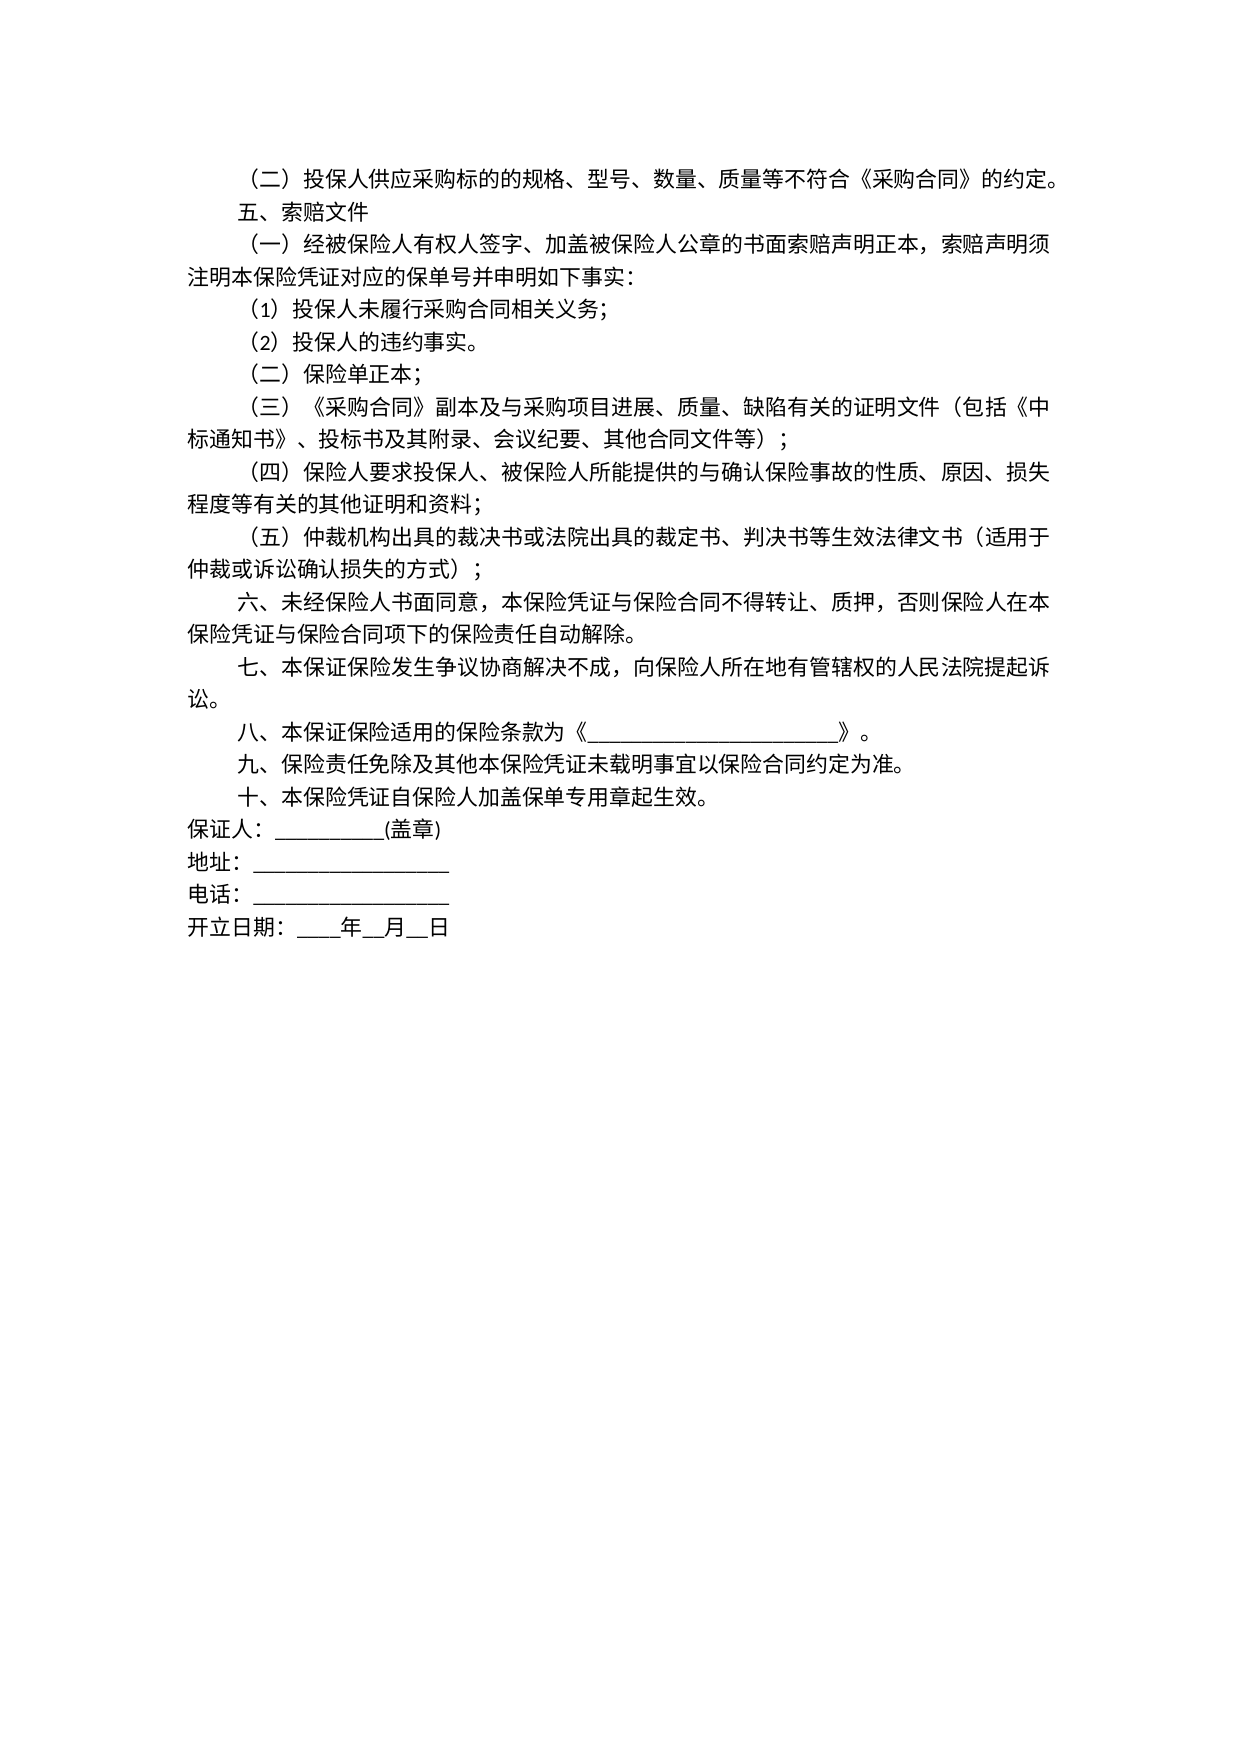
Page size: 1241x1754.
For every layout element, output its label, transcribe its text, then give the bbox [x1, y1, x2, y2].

text （三）《采购合同》副本及与采购项目进展、质量、缺陷有关的证明文件（包括《中标通知书》、投标书及其附录、会议纪要、其他合同文件等）； [187, 389, 1053, 454]
text （2）投保人的违约事实。 [187, 324, 1053, 357]
text 九、保险责任免除及其他本保险凭证未载明事宜以保险合同约定为准。 [187, 747, 1053, 779]
text 七、本保证保险发生争议协商解决不成，向保险人所在地有管辖权的人民法院提起诉讼。 [187, 649, 1053, 714]
text （五）仲裁机构出具的裁决书或法院出具的裁定书、判决书等生效法律文书（适用于仲裁或诉讼确认损失的方式）； [187, 519, 1053, 584]
text 十、本保险凭证自保险人加盖保单专用章起生效。 [187, 779, 1053, 812]
text 地址：__________________ [187, 844, 1053, 877]
text 六、未经保险人书面同意，本保险凭证与保险合同不得转让、质押，否则保险人在本保险凭证与保险合同项下的保险责任自动解除。 [187, 584, 1053, 649]
text （一）经被保险人有权人签字、加盖被保险人公章的书面索赔声明正本，索赔声明须注明本保险凭证对应的保单号并申明如下事实： [187, 227, 1053, 292]
text （四）保险人要求投保人、被保险人所能提供的与确认保险事故的性质、原因、损失程度等有关的其他证明和资料； [187, 454, 1053, 519]
text （二）投保人供应采购标的的规格、型号、数量、质量等不符合《采购合同》的约定。 [187, 162, 1053, 194]
text （二）保险单正本； [187, 357, 1053, 389]
text 电话：__________________ [187, 877, 1053, 909]
text 五、索赔文件 [187, 194, 1053, 227]
text 保证人：__________(盖章) [187, 812, 1053, 844]
text （1）投保人未履行采购合同相关义务； [187, 292, 1053, 324]
text 开立日期：____年__月__日 [187, 909, 1053, 942]
text 八、本保证保险适用的保险条款为《_______________________》。 [187, 714, 1053, 747]
